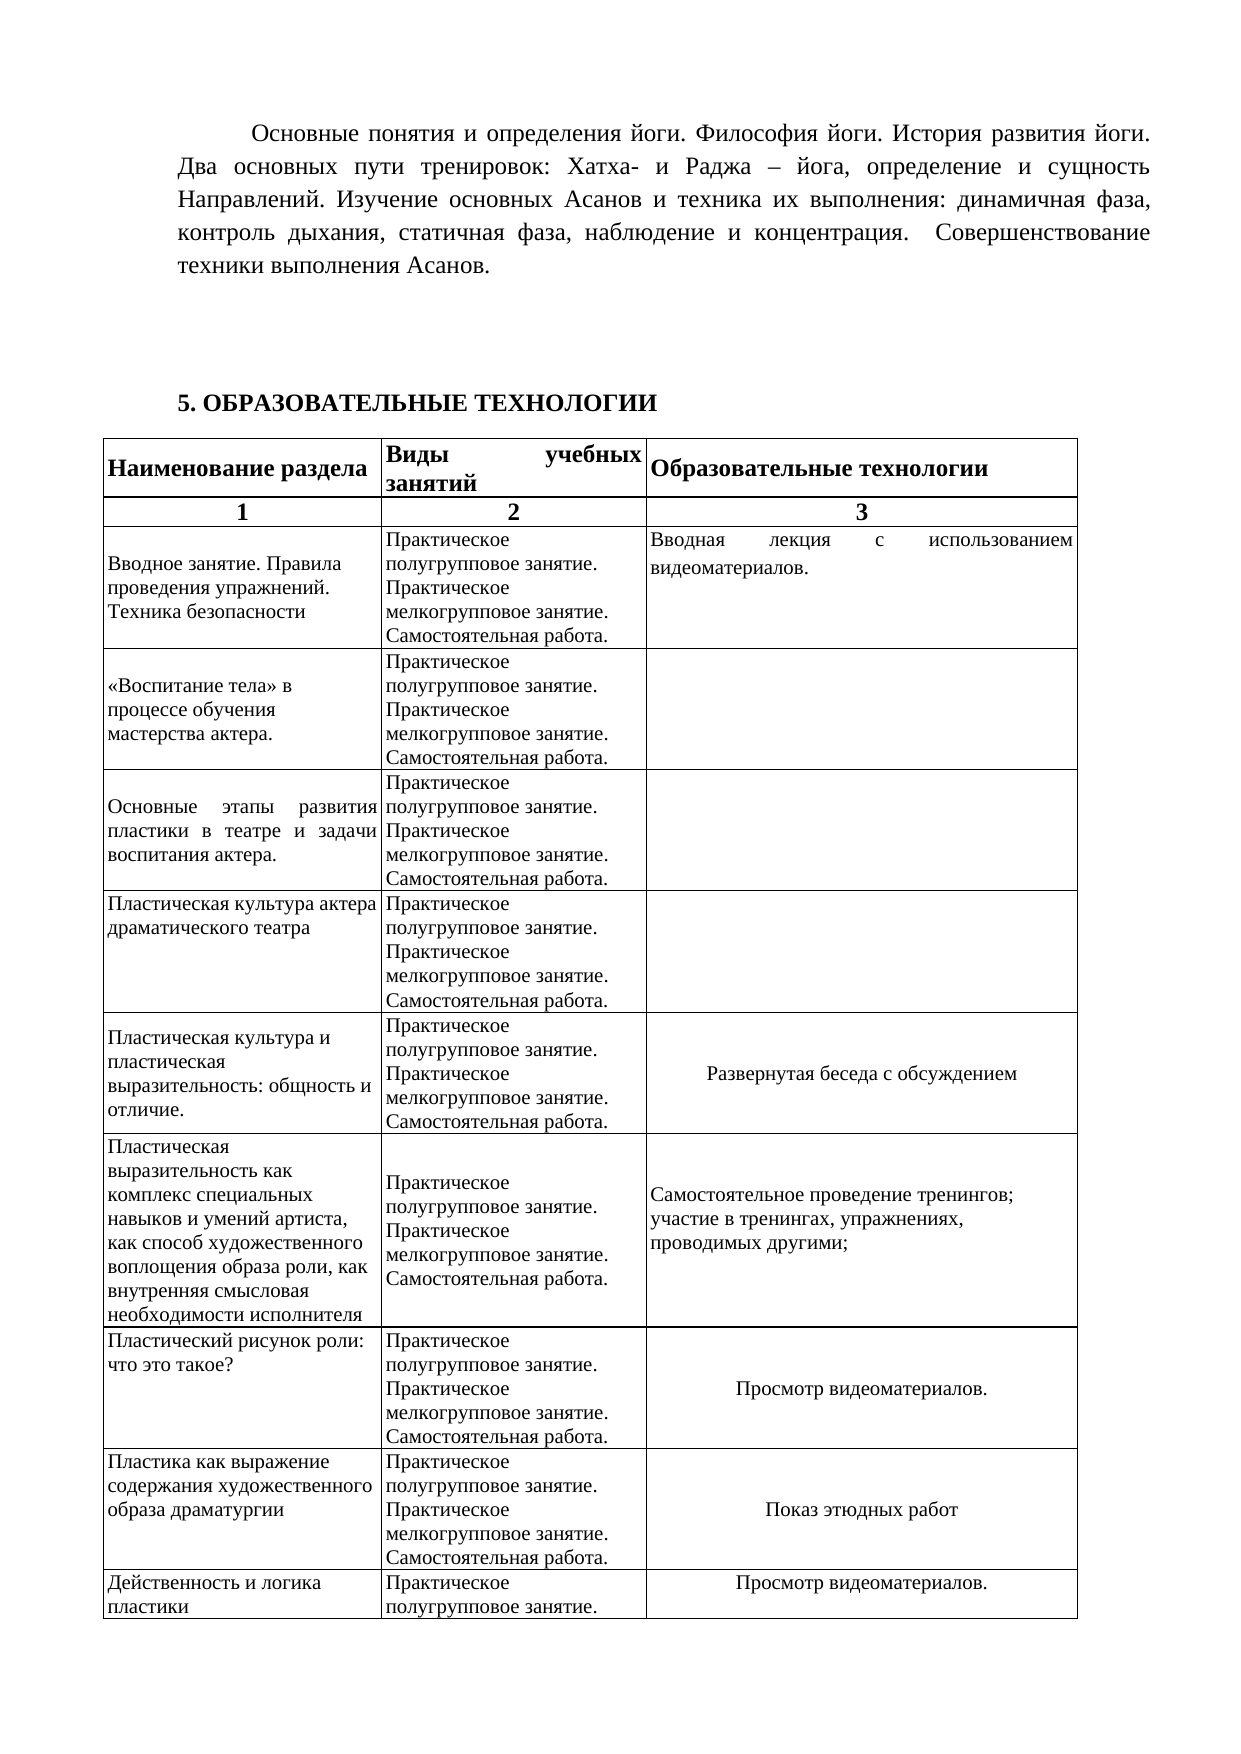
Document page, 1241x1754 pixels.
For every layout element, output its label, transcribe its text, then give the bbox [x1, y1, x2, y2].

table_cell Практическое полугрупповое занятие. Практическое мелкогрупповое занятие. Самостоятельная работа. [382, 891, 646, 1012]
table_cell Пластическая культура актера драматического театра [104, 891, 381, 1012]
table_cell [382, 1570, 646, 1618]
table_cell Вводная лекция с использованием видеоматериалов. [647, 527, 1077, 647]
table_cell Практическое полугрупповое занятие. Практическое мелкогрупповое занятие. Самостоятельная работа. [382, 527, 646, 647]
table_cell «Воспитание тела» в процессе обучения мастерства актера. [104, 649, 381, 769]
table_cell 2 [382, 498, 646, 526]
table_cell Практическое полугрупповое занятие. Практическое мелкогрупповое занятие. Самостоятельная работа. [382, 1449, 646, 1569]
table_cell 3 [647, 498, 1077, 526]
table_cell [104, 1570, 381, 1618]
table_cell [647, 891, 1077, 1012]
table_cell Вводное занятие. Правила проведения упражнений. Техника безопасности [104, 527, 381, 647]
table_cell Практическое полугрупповое занятие. Практическое мелкогрупповое занятие. Самостоятельная работа. [382, 770, 646, 890]
text 5. ОБРАЗОВАТЕЛЬНЫЕ ТЕХНОЛОГИИ [177, 388, 1152, 417]
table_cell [647, 1570, 1077, 1618]
table_header Наименование раздела [104, 439, 381, 496]
table_header Виды учебных занятий [382, 439, 646, 496]
table_cell Практическое полугрупповое занятие. Практическое мелкогрупповое занятие. Самостоятельная работа. [382, 1013, 646, 1133]
table_cell Практическое полугрупповое занятие. Практическое мелкогрупповое занятие. Самостоятельная работа. [382, 1134, 646, 1326]
table_cell Практическое полугрупповое занятие. Практическое мелкогрупповое занятие. Самостоятельная работа. [382, 649, 646, 769]
table_cell Просмотр видеоматериалов. [647, 1328, 1077, 1448]
table_cell Пластический рисунок роли: что это такое? [104, 1328, 381, 1448]
table_cell Основные этапы развития пластики в театре и задачи воспитания актера. [104, 770, 381, 890]
table_cell Показ этюдных работ [647, 1449, 1077, 1569]
table_cell [647, 649, 1077, 769]
table_header Образовательные технологии [647, 439, 1077, 496]
table_cell 1 [104, 498, 381, 526]
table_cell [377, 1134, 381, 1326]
text Основные понятия и определения йоги. Философия йоги. История развития йоги. Два основных пути тренировок: Хатха- и Раджа – йога, определение и сущность Направлений. Изучение основных Асанов и техника их выполнения: динамичная фаза, контроль дыхания, статичная фаза, наблюдение и концентрация. Совершенствование техники выполнения Асанов. [177, 118, 1152, 279]
table_cell Пластика как выражение содержания художественного образа драматургии [104, 1449, 381, 1569]
table_cell Развернутая беседа с обсуждением [647, 1013, 1077, 1133]
table_cell [647, 770, 1077, 890]
table_cell Самостоятельное проведение тренингов; участие в тренингах, упражнениях, проводимых другими; [647, 1134, 1077, 1326]
table_cell Практическое полугрупповое занятие. Практическое мелкогрупповое занятие. Самостоятельная работа. [382, 1328, 646, 1448]
table_cell Пластическая культура и пластическая выразительность: общность и отличие. [104, 1013, 381, 1133]
